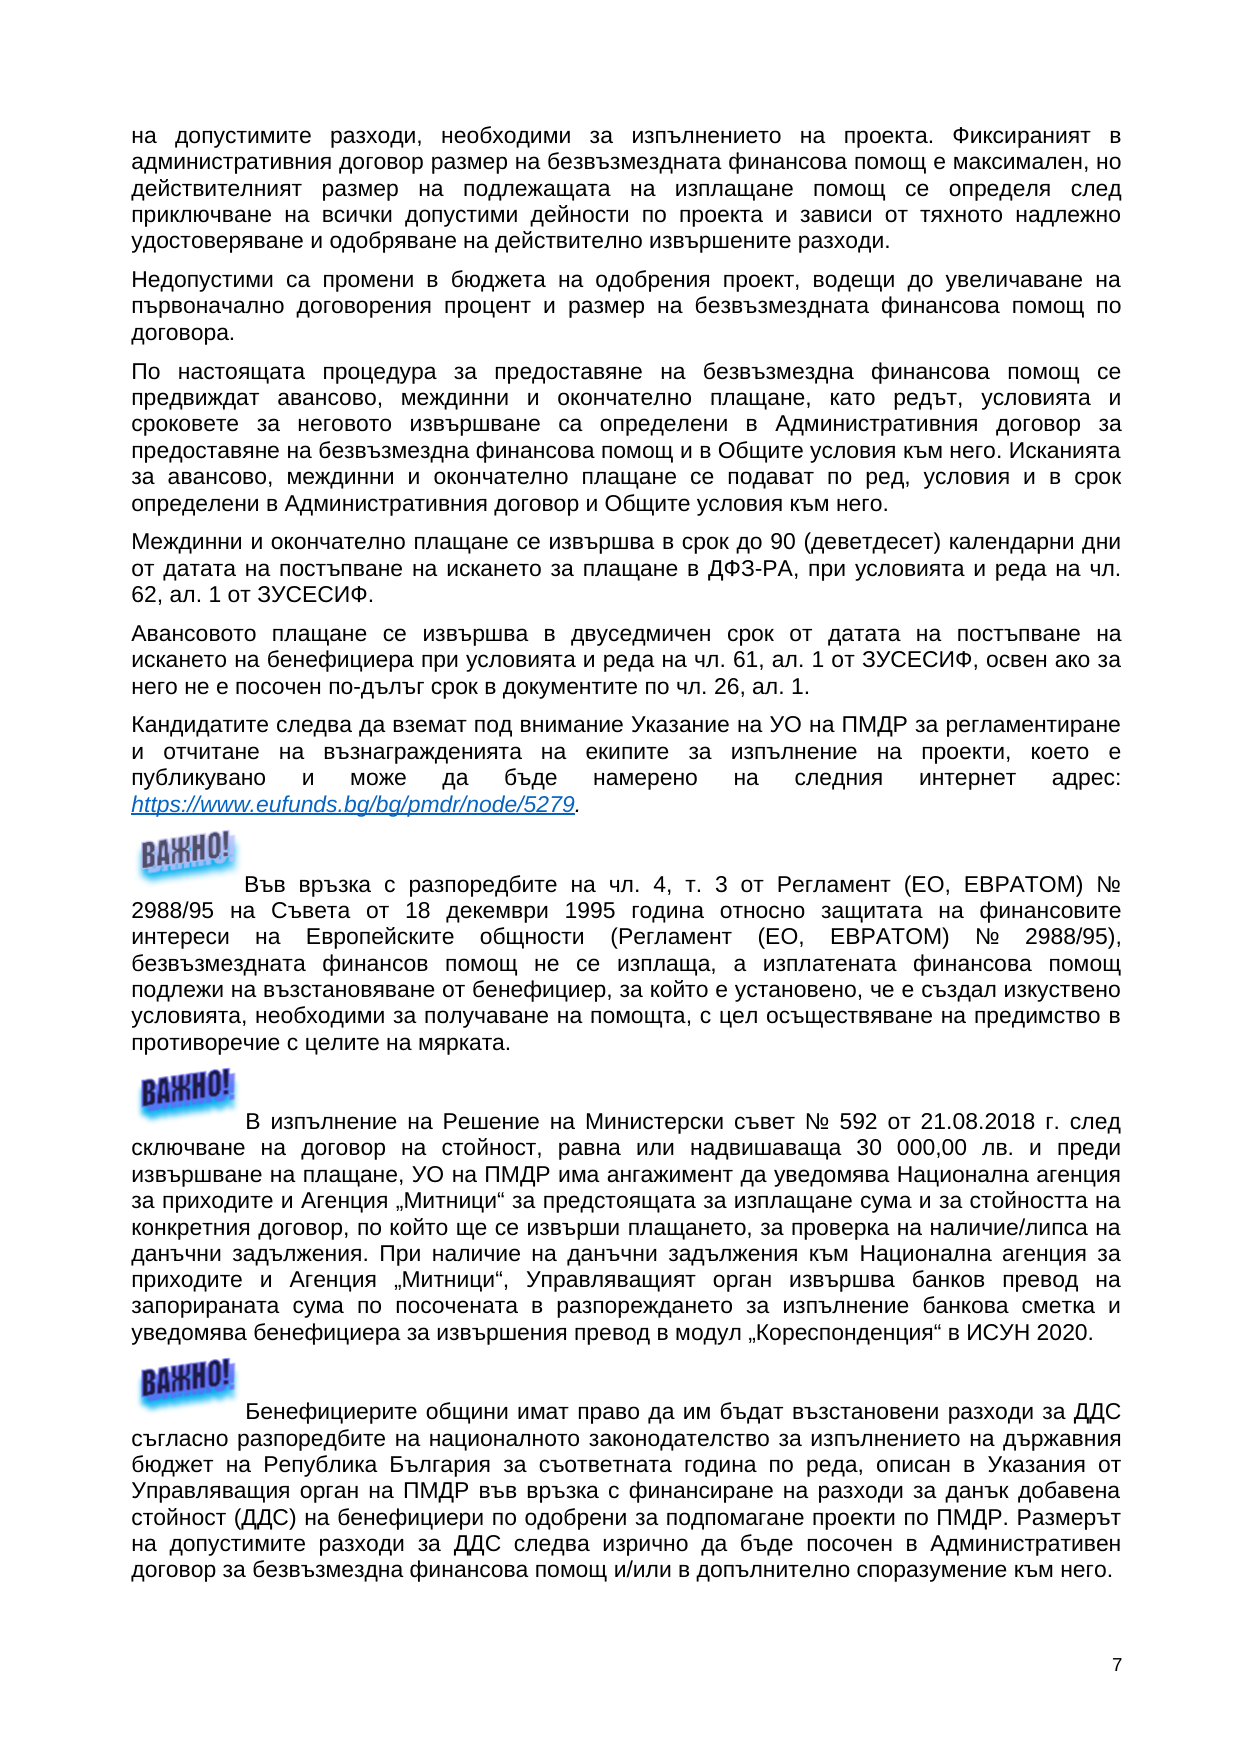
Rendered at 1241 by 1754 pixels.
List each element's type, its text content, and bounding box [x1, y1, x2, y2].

text Авансовото плащане се извършва в двуседмичен срок от датата на постъпване на искането на бенефициера при условията и реда на чл. 61, ал. 1 от ЗУСЕСИФ, освен ако за него не е посочен по-дълъг срок в документите по чл. 26, ал. 1. [131, 620, 1122, 699]
text По настоящата процедура за предоставяне на безвъзмездна финансова помощ се предвиждат авансово, междинни и окончателно плащане, като редът, условията и сроковете за неговото извършване са определени в Административния договор за предоставяне на безвъзмездна финансова помощ и в Общите условия към него. Исканията за авансово, междинни и окончателно плащане се подават по ред, условия и в срок определени в Aдминистративния договор и Общите условия към него. [131, 358, 1122, 516]
picture [131, 1067, 246, 1130]
text Във връзка с разпоредбите на чл. 4, т. 3 от Регламент (ЕО, ЕВРАТОМ) № 2988/95 на Съвета от 18 декември 1995 година относно защитата на финансовите интереси на Европейските общности (Регламент (ЕО, ЕВРАТОМ) № 2988/95), безвъзмездната финансов помощ не се изплаща, а изплатената финансова помощ подлежи на възстановяване от бенефициер, за който е установено, че е създал изкуствено условията, необходими за получаване на помощта, с цел осъществяване на предимство в противоречие с целите на мярката. [131, 829, 1122, 1055]
text Недопустими са промени в бюджета на одобрения проект, водещи до увеличаване на първоначално договорения процент и размер на безвъзмездната финансова помощ по договора. [131, 266, 1122, 345]
text Бенефициерите общини имат право да им бъдат възстановени разходи за ДДС съгласно разпоредбите на националното законодателство за изпълнението на държавния бюджет на Република България за съответната година по реда, описан в Указания от Управляващия орган на ПМДР във връзка с финансиране на разходи за данък добавена стойност (ДДС) на бенефициери по одобрени за подпомагане проекти по ПМДР. Размерът на допустимите разходи за ДДС следва изрично да бъде посочен в Административен договор за безвъзмездна финансова помощ и/или в допълнително споразумение към него. [131, 1358, 1122, 1583]
text Кандидатите следва да вземат под внимание Указание на УО на ПМДР за регламентиране и отчитане на възнагражденията на екипите за изпълнение на проекти, което е публикувано и може да бъде намерено на следния интернет адрес: https://www.eufunds.bg/bg/pmdr/node/5279. [131, 711, 1122, 817]
text Междинни и окончателно плащане се извършва в срок до 90 (деветдесет) календарни дни от датата на постъпване на искането за плащане в ДФЗ-РА, при условията и реда на чл. 62, ал. 1 от ЗУСЕСИФ. [131, 528, 1122, 607]
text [131, 122, 1122, 254]
text В изпълнение на Решение на Министерски съвет № 592 от 21.08.2018 г. след сключване на договор на стойност, равна или надвишаваща 30 000,00 лв. и преди извършване на плащане, УО на ПМДР има ангажимент да уведомява Национална агенция за приходите и Агенция „Митници“ за предстоящата за изплащане сума и за стойността на конкретния договор, по който ще се извърши плащането, за проверка на наличие/липса на данъчни задължения. При наличие на данъчни задължения към Национална агенция за приходите и Агенция „Митници“, Управляващият орган извършва банков превод на запорираната сума по посочената в разпореждането за изпълнение банкова сметка и уведомява бенефициера за извършения превод в модул „Кореспонденция“ в ИСУН 2020. [131, 1067, 1122, 1345]
picture [131, 1357, 246, 1420]
